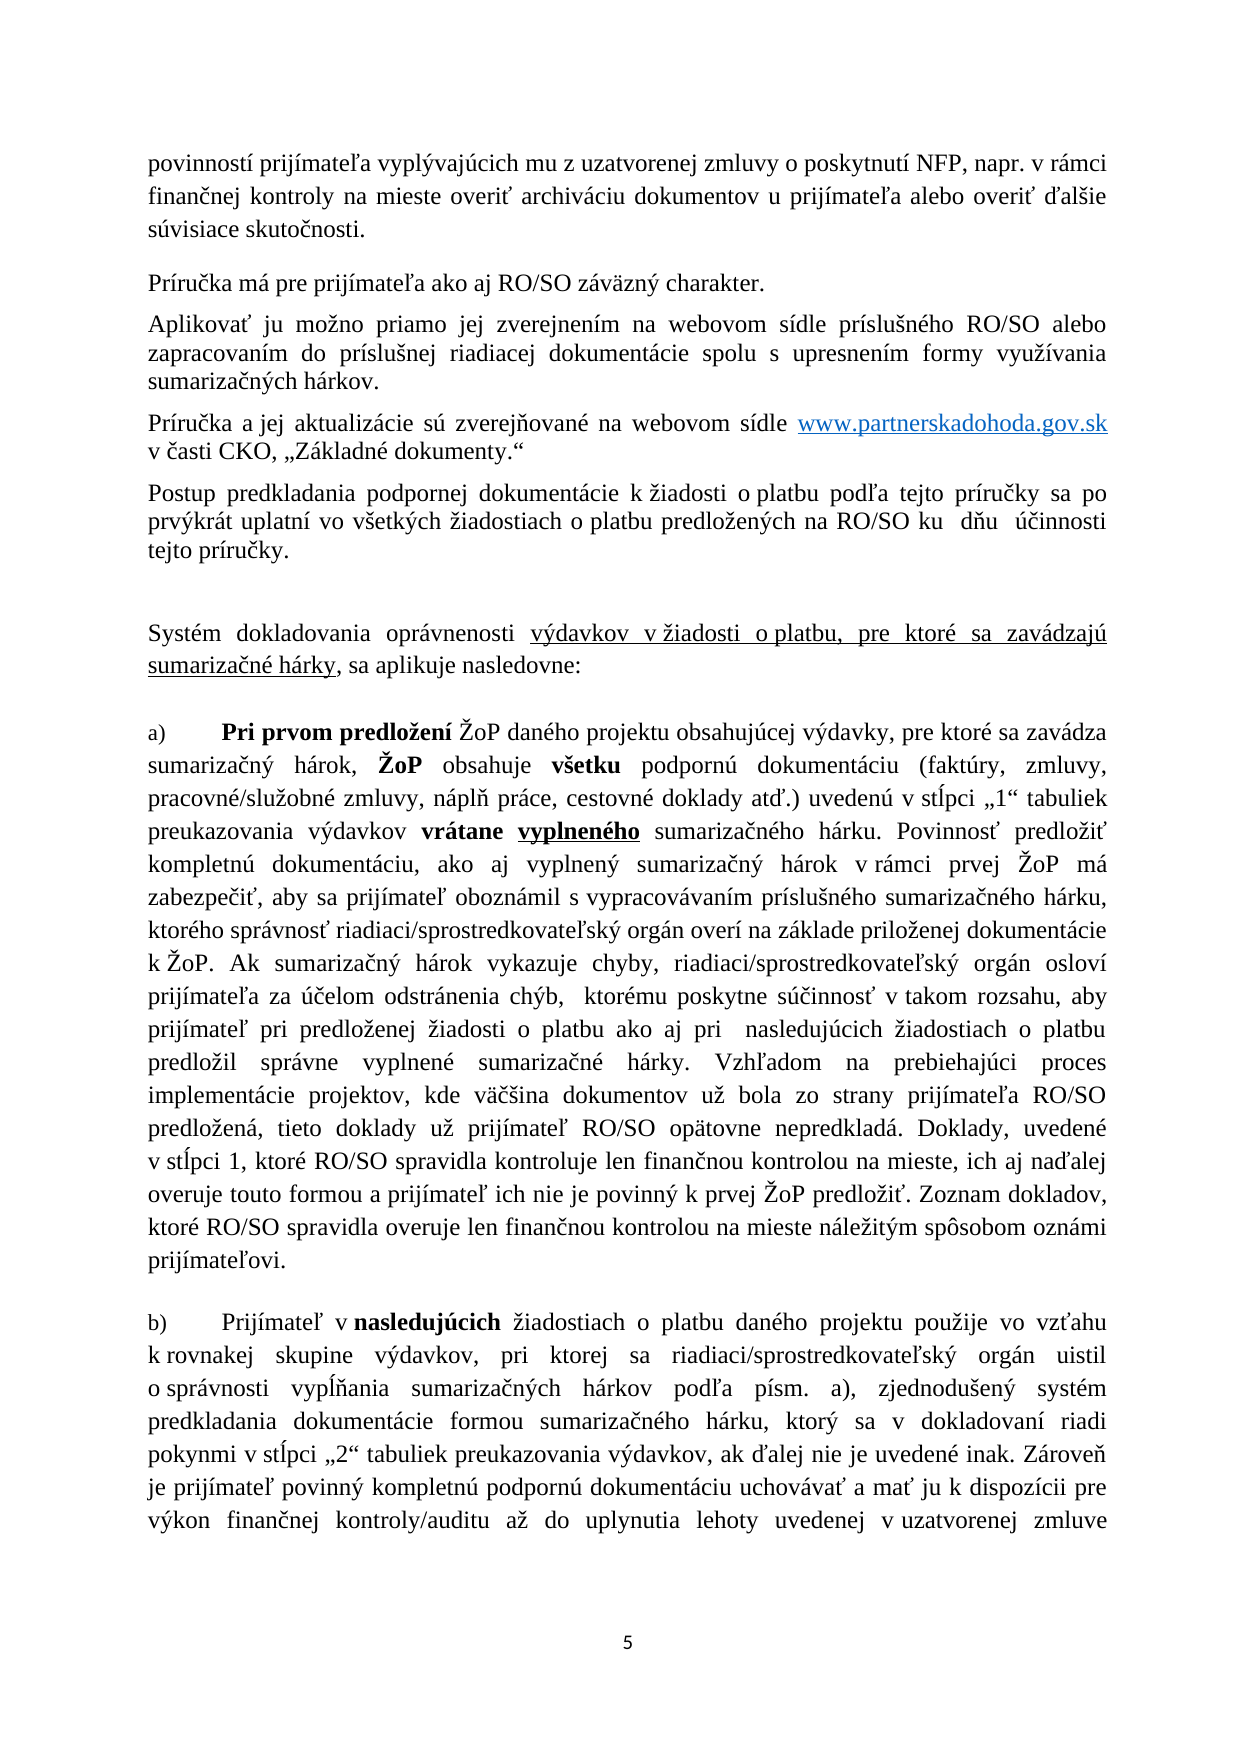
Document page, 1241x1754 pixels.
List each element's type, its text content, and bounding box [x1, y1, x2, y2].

text Aplikovať ju možno priamo jej zverejnením na webovom sídle príslušného RO/SO alebo zapracovaním do príslušnej riadiacej dokumentácie spolu s upresnením formy využívania sumarizačných hárkov. [148, 309, 1107, 395]
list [148, 1307, 1107, 1534]
list Pri prvom predložení ŽoP daného projektu obsahujúcej výdavky, pre ktoré sa zavádza sumarizačný hárok, ŽoP obsahuje všetku podpornú dokumentáciu (faktúry, zmluvy, pracovné/služobné zmluvy, náplň práce, cestovné doklady atď.) uvedenú v stĺpci „1“ tabuliek preukazovania výdavkov vrátane vyplneného sumarizačného hárku. Povinnosť predložiť kompletnú dokumentáciu, ako aj vyplnený sumarizačný hárok v rámci prvej ŽoP má zabezpečiť, aby sa prijímateľ oboznámil s vypracovávaním príslušného sumarizačného hárku, ktorého správnosť riadiaci/sprostredkovateľský orgán overí na základe priloženej dokumentácie k ŽoP. Ak sumarizačný hárok vykazuje chyby, riadiaci/sprostredkovateľský orgán osloví prijímateľa za účelom odstránenia chýb, ktorému poskytne súčinnosť v takom rozsahu, aby prijímateľ pri predloženej žiadosti o platbu ako aj pri nasledujúcich žiadostiach o platbu predložil správne vyplnené sumarizačné hárky. Vzhľadom na prebiehajúci proces implementácie projektov, kde väčšina dokumentov už bola zo strany prijímateľa RO/SO predložená, tieto doklady už prijímateľ RO/SO opätovne nepredkladá. Doklady, uvedené v stĺpci 1, ktoré RO/SO spravidla kontroluje len finančnou kontrolou na mieste, ich aj naďalej overuje touto formou a prijímateľ ich nie je povinný k prvej ŽoP predložiť. Zoznam dokladov, ktoré RO/SO spravidla overuje len finančnou kontrolou na mieste náležitým spôsobom oznámi prijímateľovi. [148, 717, 1107, 1274]
text Systém dokladovania oprávnenosti výdavkov v žiadosti o platbu, pre ktoré sa zavádzajú sumarizačné hárky, sa aplikuje nasledovne: [148, 618, 1107, 679]
text Príručka má pre prijímateľa ako aj RO/SO záväzný charakter. [148, 268, 1107, 296]
text Postup predkladania podpornej dokumentácie k žiadosti o platbu podľa tejto príručky sa po prvýkrát uplatní vo všetkých žiadostiach o platbu predložených na RO/SO ku dňu účinnosti tejto príručky. [148, 478, 1107, 564]
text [148, 148, 1107, 242]
text Príručka a jej aktualizácie sú zverejňované na webovom sídle www.partnerskadohoda.gov.sk v časti CKO, „Základné dokumenty.“ [148, 408, 1107, 465]
